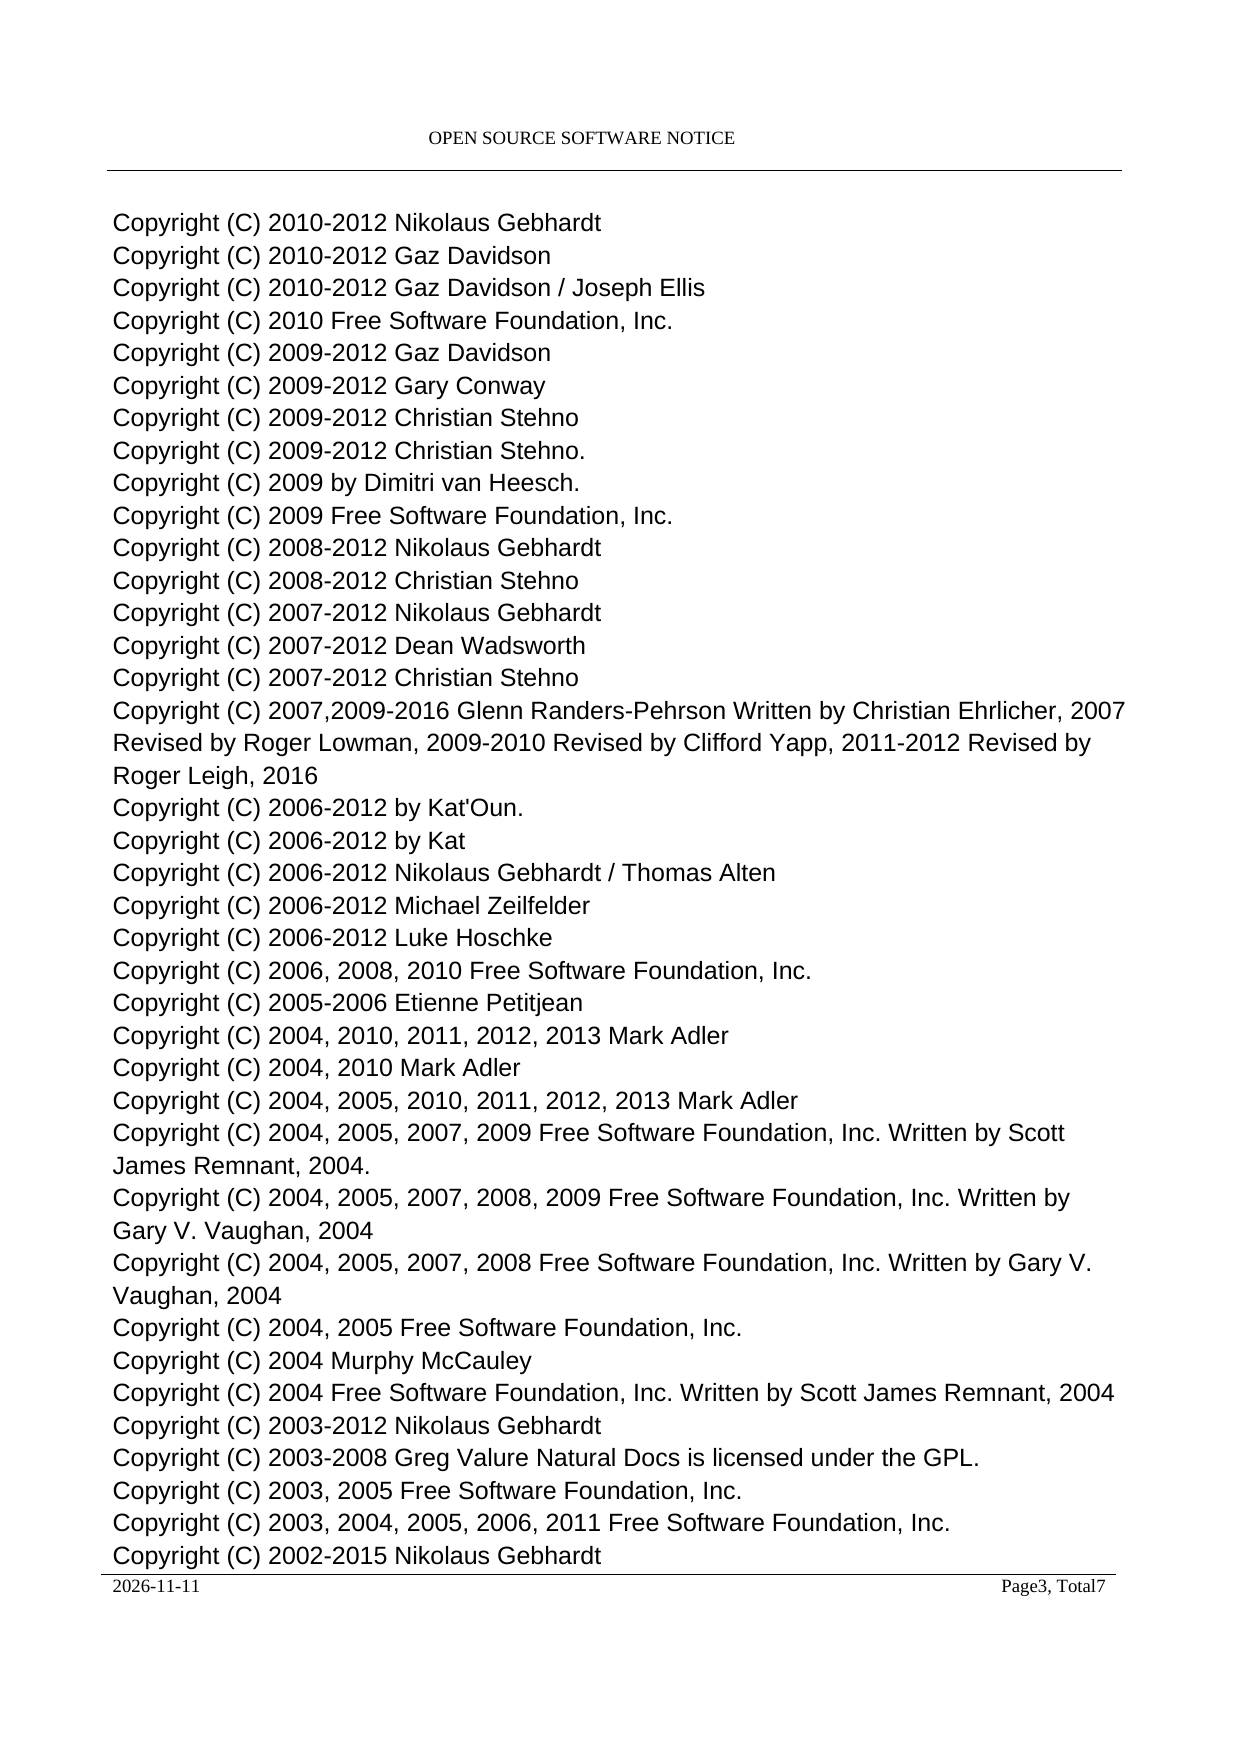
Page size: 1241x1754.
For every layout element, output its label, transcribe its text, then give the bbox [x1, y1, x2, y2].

text Copyright (C) 2010 Free Software Foundation, Inc. [112, 304, 1128, 336]
text Copyright (C) 2003, 2005 Free Software Foundation, Inc. [112, 1474, 1128, 1506]
text Copyright (C) 2006-2012 Michael Zeilfelder [112, 889, 1128, 921]
text Copyright (C) 2009-2012 Christian Stehno [112, 401, 1128, 434]
text Copyright (C) 2003-2012 Nikolaus Gebhardt [112, 1409, 1128, 1441]
text Copyright (C) 2004, 2010 Mark Adler [112, 1051, 1128, 1084]
text Copyright (C) 2003-2008 Greg Valure Natural Docs is licensed under the GPL. [112, 1441, 1128, 1474]
text Copyright (C) 2004, 2005 Free Software Foundation, Inc. [112, 1311, 1128, 1344]
text Copyright (C) 2010-2012 Gaz Davidson / Joseph Ellis [112, 271, 1128, 304]
text Copyright (C) 2006-2012 by Kat'Oun. [112, 791, 1128, 824]
text Copyright (C) 2004 Murphy McCauley [112, 1344, 1128, 1376]
text Copyright (C) 2007,2009-2016 Glenn Randers-Pehrson Written by Christian Ehrlicher, 2007 Revised by Roger Lowman, 2009-2010 Revised by Clifford Yapp, 2011-2012 Revised by Roger Leigh, 2016 [112, 694, 1128, 791]
text Copyright (C) 2006-2012 Nikolaus Gebhardt / Thomas Alten [112, 856, 1128, 889]
text Copyright (C) 2006-2012 by Kat [112, 824, 1128, 856]
text Copyright (C) 2005-2006 Etienne Petitjean [112, 986, 1128, 1019]
text Copyright (C) 2007-2012 Nikolaus Gebhardt [112, 596, 1128, 629]
text Copyright (C) 2004, 2010, 2011, 2012, 2013 Mark Adler [112, 1019, 1128, 1051]
text Copyright (C) 2006, 2008, 2010 Free Software Foundation, Inc. [112, 954, 1128, 986]
text Copyright (C) 2004, 2005, 2010, 2011, 2012, 2013 Mark Adler [112, 1084, 1128, 1116]
text Copyright (C) 2004, 2005, 2007, 2008, 2009 Free Software Foundation, Inc. Written by Gary V. Vaughan, 2004 [112, 1181, 1128, 1246]
text Copyright (C) 2009 Free Software Foundation, Inc. [112, 499, 1128, 531]
text Copyright (C) 2006-2012 Luke Hoschke [112, 921, 1128, 954]
text Copyright (C) 2003, 2004, 2005, 2006, 2011 Free Software Foundation, Inc. [112, 1506, 1128, 1539]
text Copyright (C) 2004, 2005, 2007, 2008 Free Software Foundation, Inc. Written by Gary V. Vaughan, 2004 [112, 1246, 1128, 1311]
text Copyright (C) 2007-2012 Christian Stehno [112, 661, 1128, 694]
text Copyright (C) 2009 by Dimitri van Heesch. [112, 466, 1128, 499]
text Copyright (C) 2004, 2005, 2007, 2009 Free Software Foundation, Inc. Written by Scott James Remnant, 2004. [112, 1116, 1128, 1181]
text Copyright (C) 2010-2012 Gaz Davidson [112, 239, 1128, 271]
text Copyright (C) 2008-2012 Nikolaus Gebhardt [112, 531, 1128, 564]
text Copyright (C) 2009-2012 Christian Stehno. [112, 434, 1128, 466]
text Copyright (C) 2004 Free Software Foundation, Inc. Written by Scott James Remnant, 2004 [112, 1376, 1128, 1409]
text Copyright (C) 2008-2012 Christian Stehno [112, 564, 1128, 596]
text Copyright (C) 2009-2012 Gary Conway [112, 369, 1128, 401]
text Copyright (C) 2007-2012 Dean Wadsworth [112, 629, 1128, 661]
text Copyright (C) 2010-2012 Nikolaus Gebhardt [112, 206, 1128, 239]
text Copyright (C) 2002-2015 Nikolaus Gebhardt [112, 1539, 1128, 1571]
text Copyright (C) 2009-2012 Gaz Davidson [112, 336, 1128, 369]
